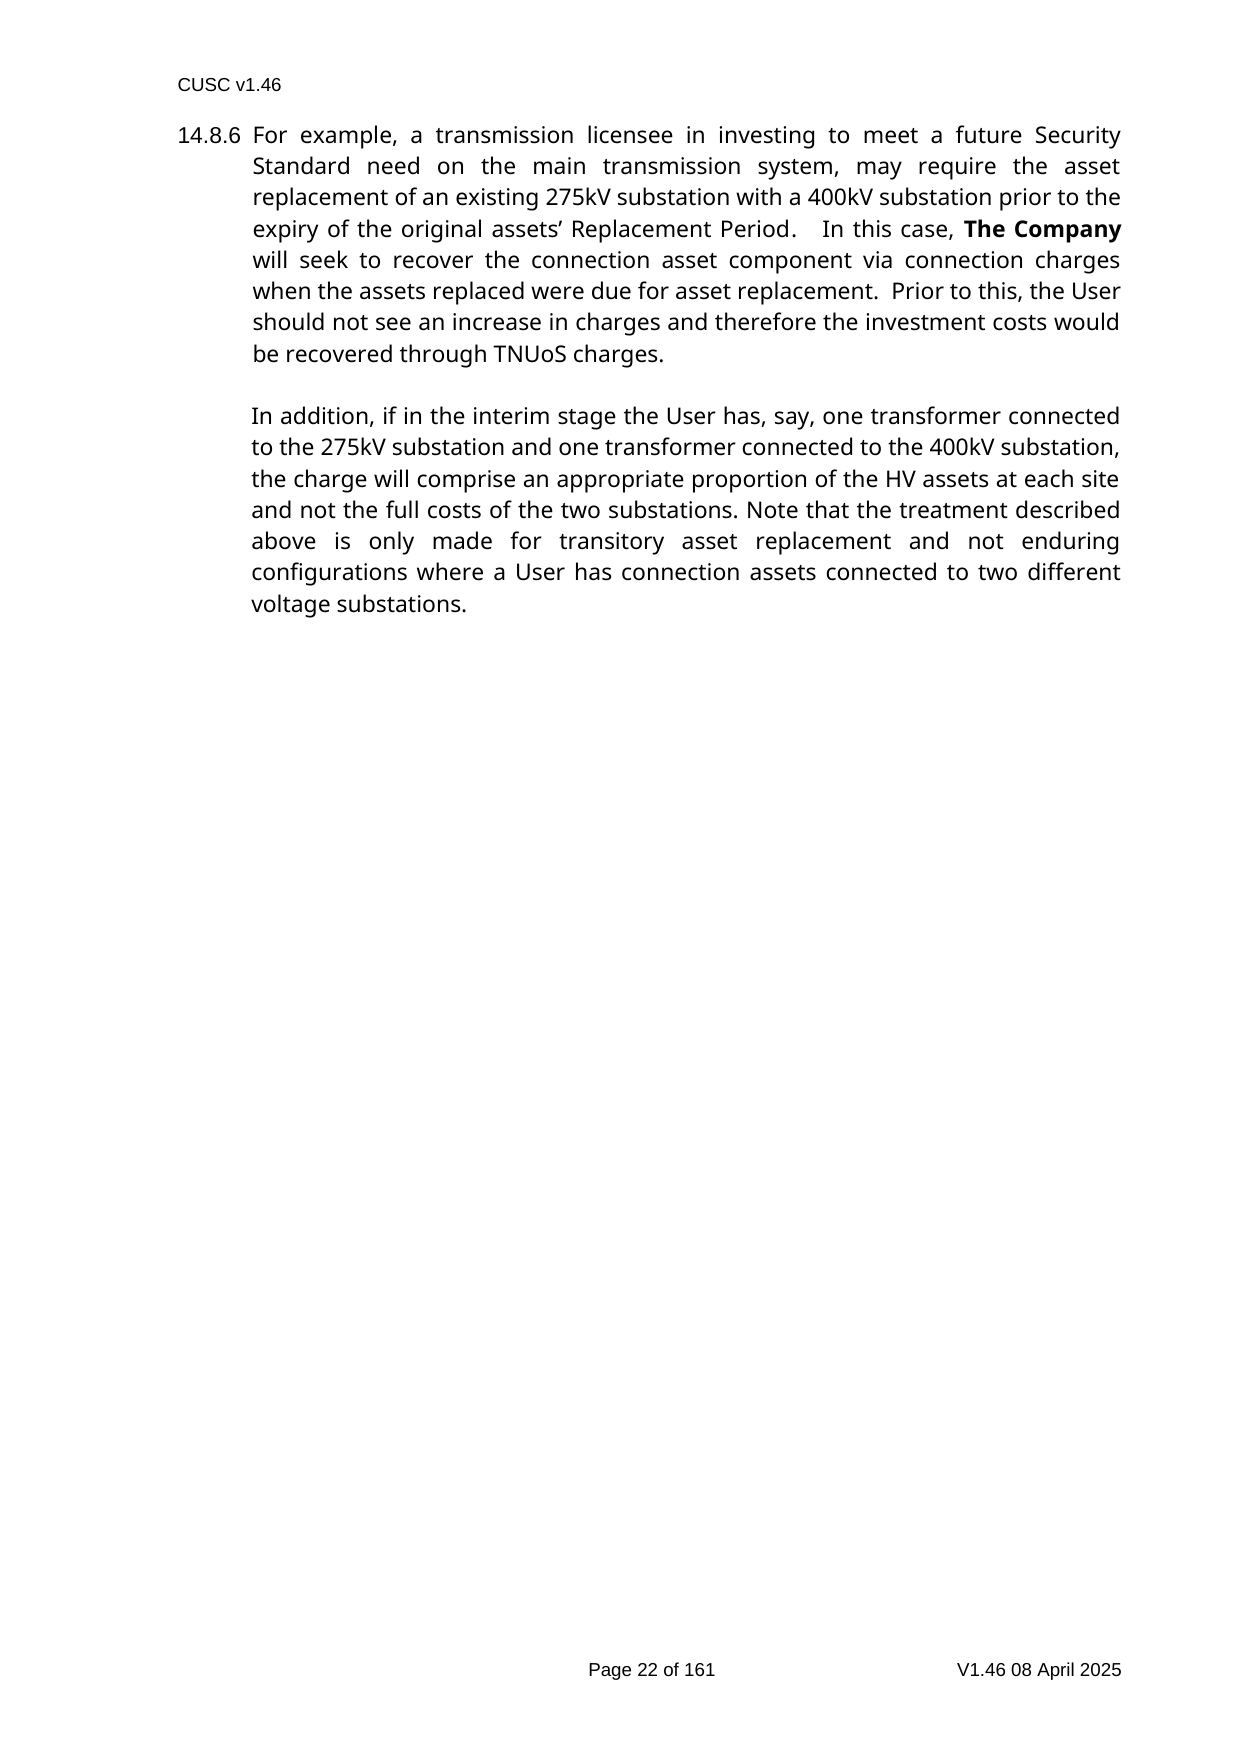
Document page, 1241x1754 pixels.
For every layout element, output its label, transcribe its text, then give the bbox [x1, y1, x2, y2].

text In addition, if in the interim stage the User has, say, one transformer connected to the 275kV substation and one transformer connected to the 400kV substation, the charge will comprise an appropriate proportion of the HV assets at each site and not the full costs of the two substations. Note that the treatment described above is only made for transitory asset replacement and not enduring configurations where a User has connection assets connected to two different voltage substations. [177, 400, 1121, 619]
list For example, a transmission licensee in investing to meet a future Security Standard need on the main transmission system, may require the asset replacement of an existing 275kV substation with a 400kV substation prior to the expiry of the original assets’ Replacement Period. In this case, The Company will seek to recover the connection asset component via connection charges when the assets replaced were due for asset replacement. Prior to this, the User should not see an increase in charges and therefore the investment costs would be recovered through TNUoS charges. [177, 119, 1121, 369]
